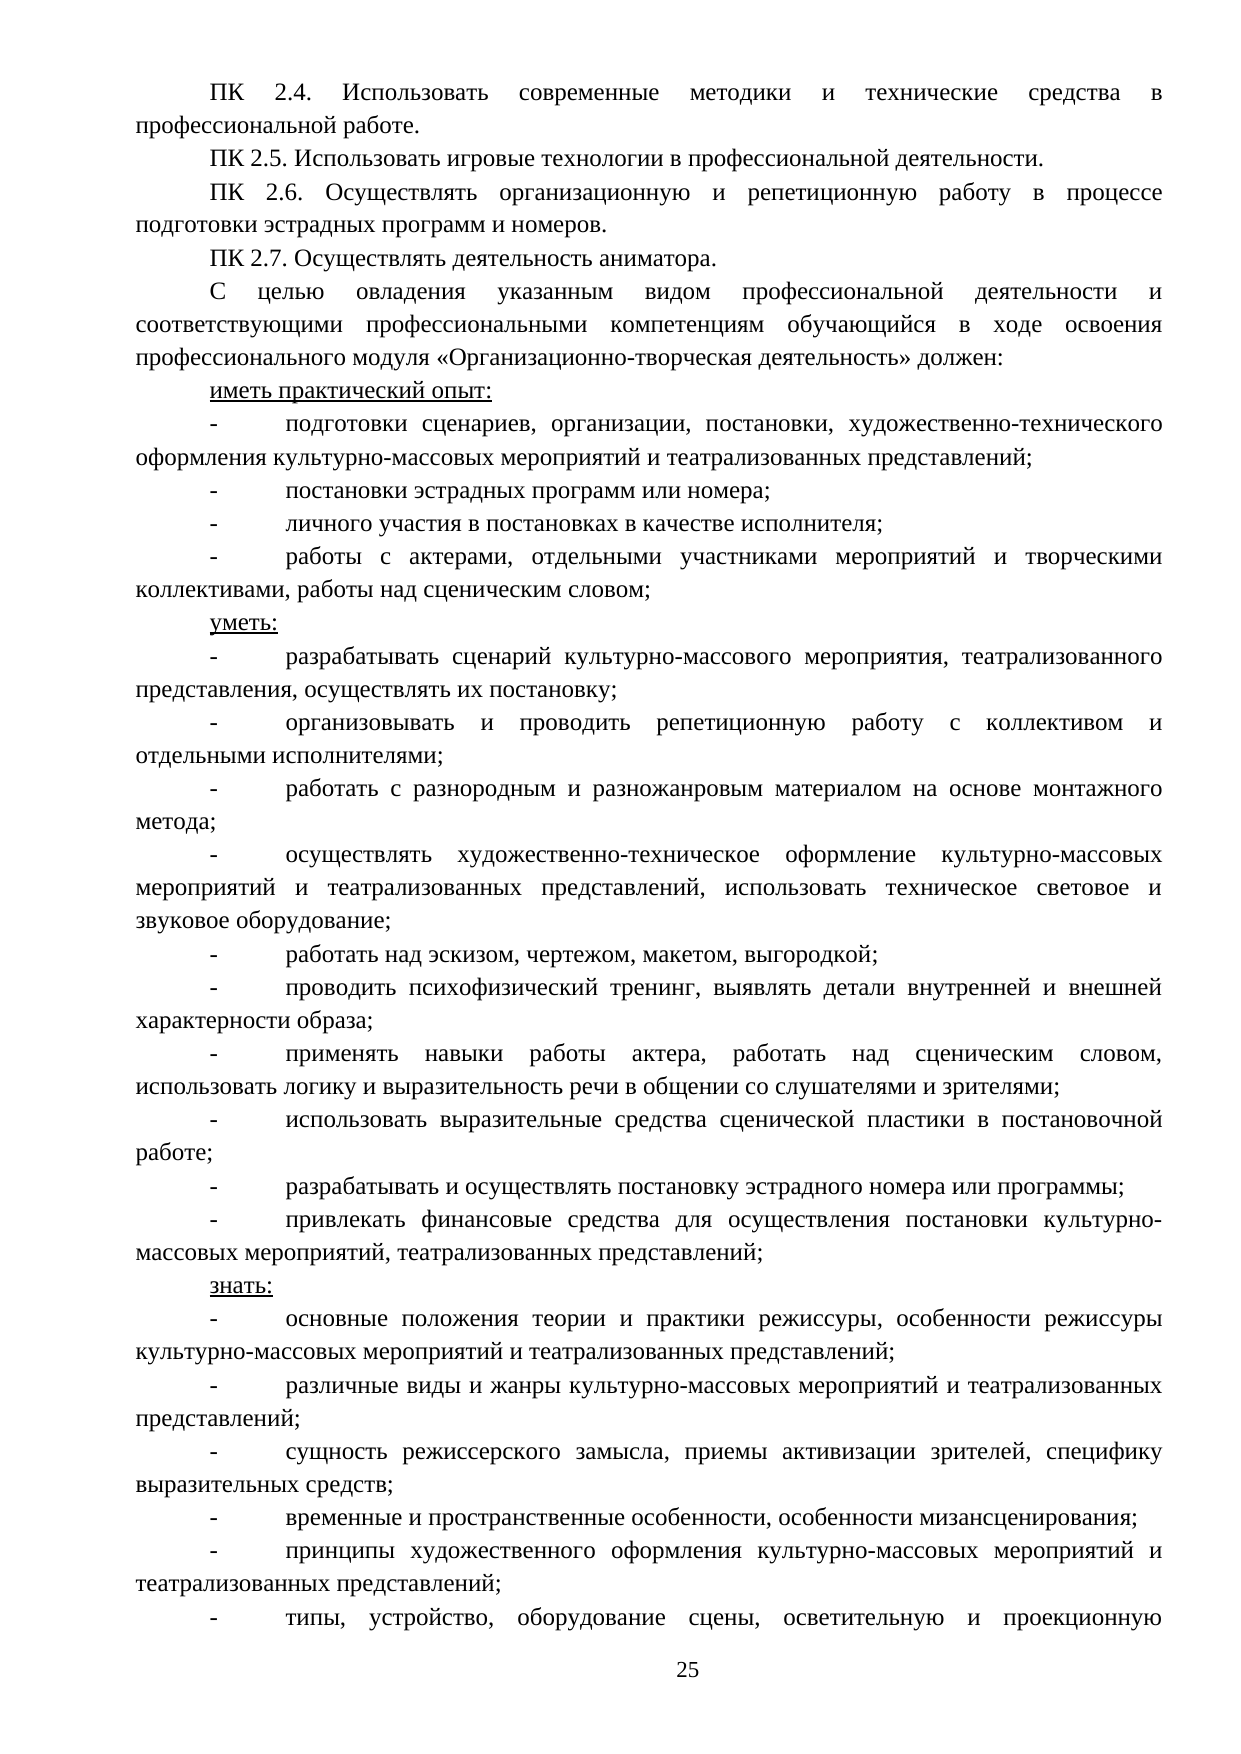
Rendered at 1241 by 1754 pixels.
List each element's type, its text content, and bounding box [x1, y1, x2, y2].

list различные виды и жанры культурно-массовых мероприятий и театрализованных представлений; [135, 1370, 1163, 1431]
list постановки эстрадных программ или номера; [135, 475, 1163, 503]
list работать с разнородным и разножанровым материалом на основе монтажного метода; [135, 773, 1163, 835]
text С целью овладения указанным видом профессиональной деятельности и соответствующими профессиональными компетенциям обучающийся в ходе освоения профессионального модуля «Организационно-творческая деятельность» должен: [135, 276, 1163, 371]
text ПК 2.5. Использовать игровые технологии в профессиональной деятельности. [135, 143, 1163, 172]
list привлекать финансовые средства для осуществления постановки культурно- массовых мероприятий, театрализованных представлений; [135, 1204, 1163, 1266]
text иметь практический опыт: [135, 375, 1163, 404]
list разрабатывать сценарий культурно-массового мероприятия, театрализованного представления, осуществлять их постановку; [135, 641, 1163, 702]
list разрабатывать и осуществлять постановку эстрадного номера или программы; [135, 1171, 1163, 1199]
list принципы художественного оформления культурно-массовых мероприятий и театрализованных представлений; [135, 1535, 1163, 1597]
list работы с актерами, отдельными участниками мероприятий и творческими коллективами, работы над сценическим словом; [135, 541, 1163, 603]
list работать над эскизом, чертежом, макетом, выгородкой; [135, 939, 1163, 967]
text знать: [135, 1270, 1163, 1299]
list организовывать и проводить репетиционную работу с коллективом и отдельными исполнителями; [135, 707, 1163, 769]
text ПК 2.7. Осуществлять деятельность аниматора. [135, 243, 1163, 272]
list осуществлять художественно-техническое оформление культурно-массовых мероприятий и театрализованных представлений, использовать техническое световое и звуковое оборудование; [135, 839, 1163, 934]
list применять навыки работы актера, работать над сценическим словом, использовать логику и выразительность речи в общении со слушателями и зрителями; [135, 1038, 1163, 1100]
text ПК 2.4. Использовать современные методики и технические средства в профессиональной работе. [135, 77, 1163, 139]
list временные и пространственные особенности, особенности мизансценирования; [135, 1502, 1163, 1531]
text уметь: [135, 607, 1163, 636]
text ПК 2.6. Осуществлять организационную и репетиционную работу в процессе подготовки эстрадных программ и номеров. [135, 177, 1163, 238]
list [135, 1602, 1163, 1630]
list использовать выразительные средства сценической пластики в постановочной работе; [135, 1104, 1163, 1166]
list проводить психофизический тренинг, выявлять детали внутренней и внешней характерности образа; [135, 972, 1163, 1034]
list подготовки сценариев, организации, постановки, художественно-технического оформления культурно-массовых мероприятий и театрализованных представлений; [135, 408, 1163, 470]
list личного участия в постановках в качестве исполнителя; [135, 508, 1163, 537]
list основные положения теории и практики режиссуры, особенности режиссуры культурно-массовых мероприятий и театрализованных представлений; [135, 1303, 1163, 1365]
list сущность режиссерского замысла, приемы активизации зрителей, специфику выразительных средств; [135, 1436, 1163, 1498]
